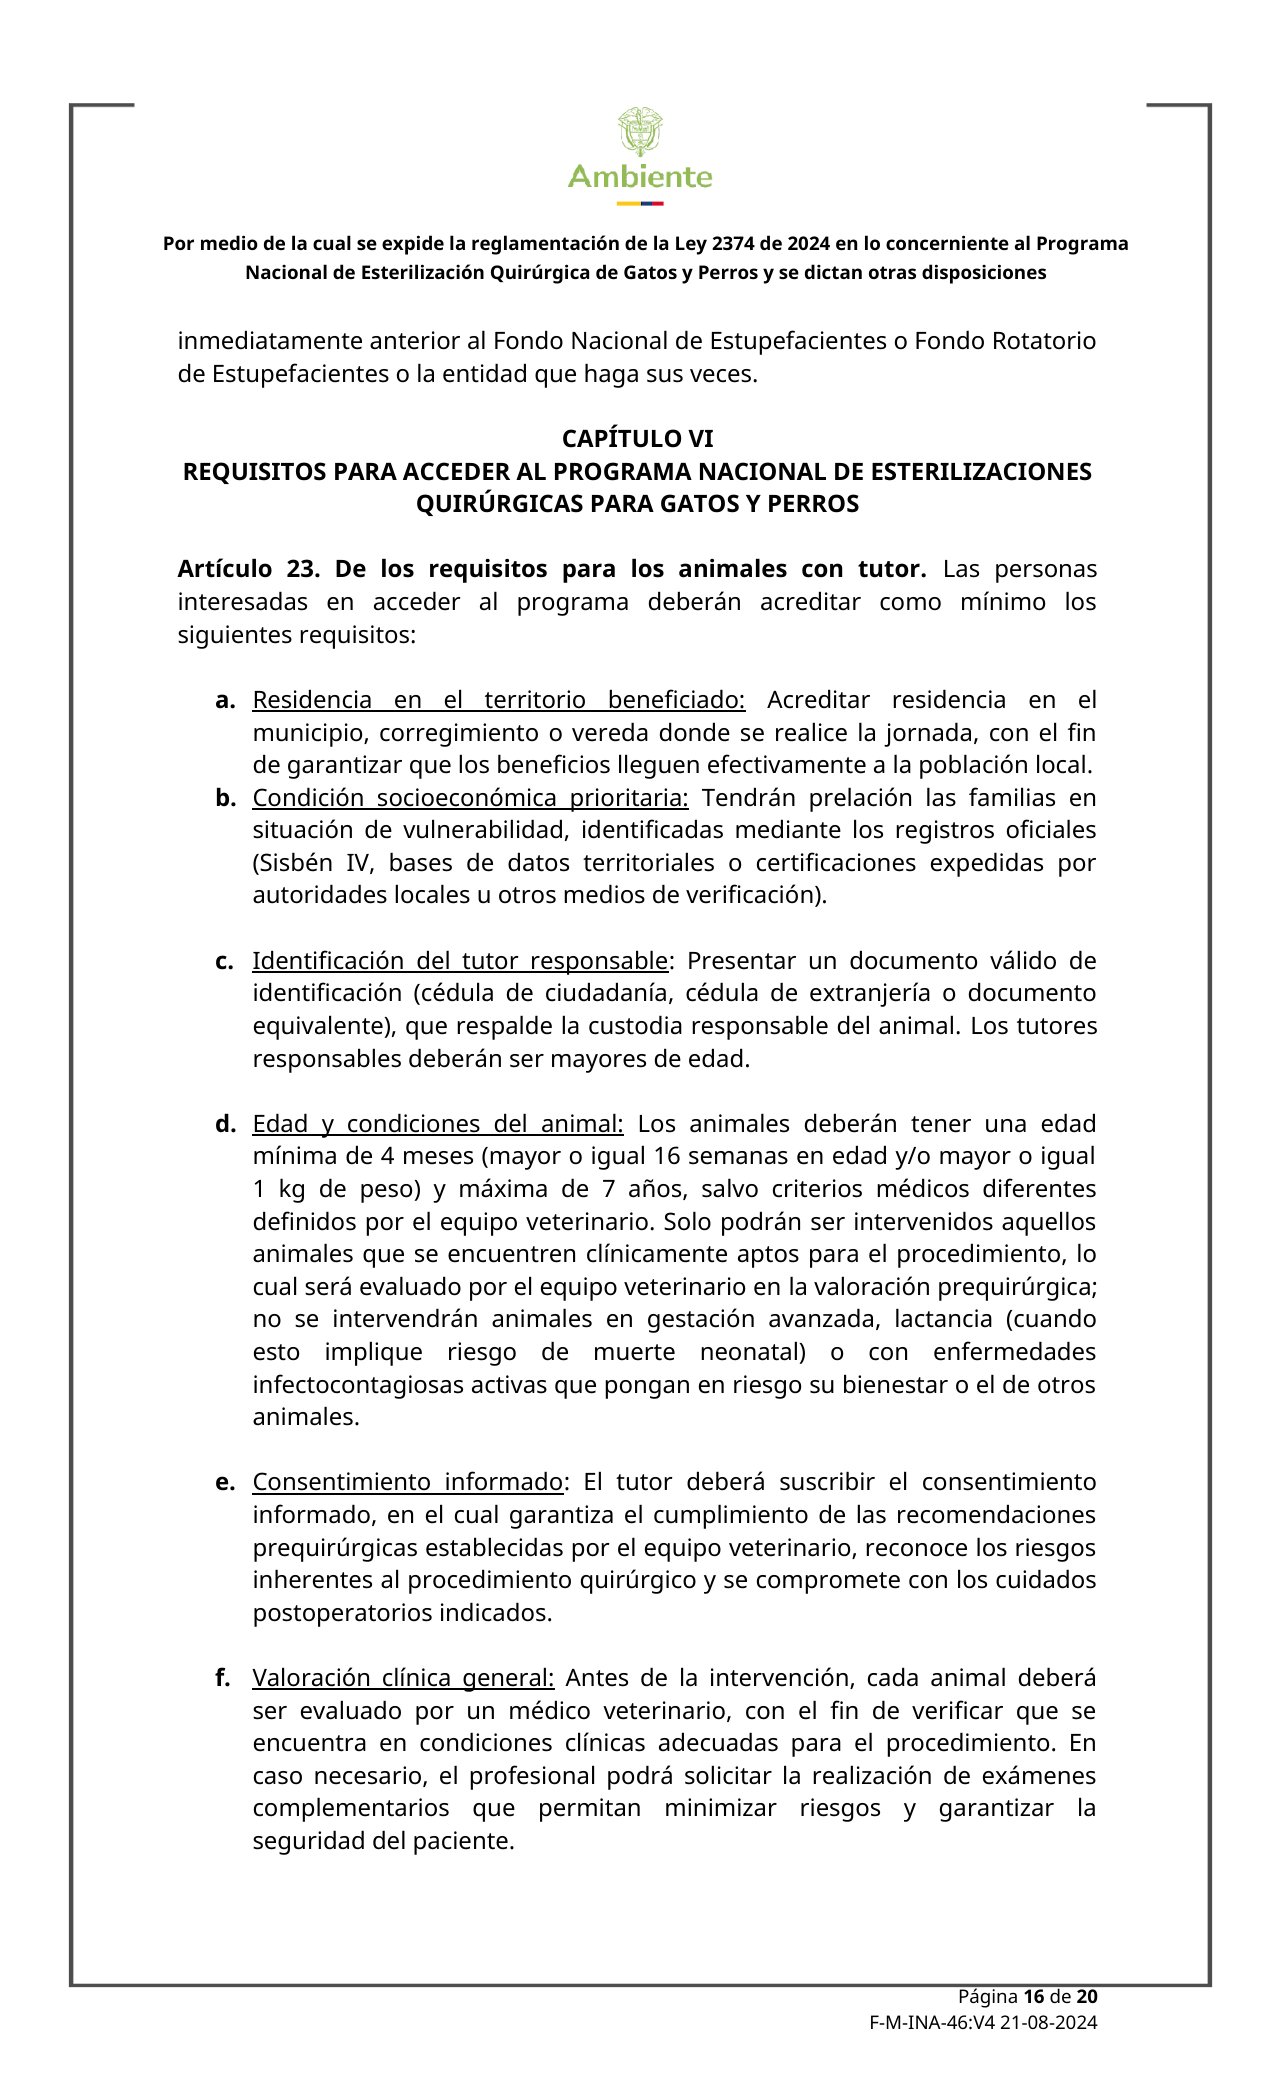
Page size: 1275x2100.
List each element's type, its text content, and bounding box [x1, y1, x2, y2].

list Valoración clínica general: Antes de la intervención, cada animal deberá ser evaluado por un médico veterinario, con el fin de verificar que se encuentra en condiciones clínicas adecuadas para el procedimiento. En caso necesario, el profesional podrá solicitar la realización de exámenes complementarios que permitan minimizar riesgos y garantizar la seguridad del paciente. [215, 1661, 1098, 1856]
text Artículo 23. De los requisitos para los animales con tutor. Las personas interesadas en acceder al programa deberán acreditar como mínimo los siguientes requisitos: [177, 552, 1098, 650]
list : Presentar un documento válido de identificación (cédula de ciudadanía, cédula de extranjería o documento equivalente), que respalde la custodia responsable del animal. Los tutores responsables deberán ser mayores de edad. [215, 943, 1098, 1074]
text REQUISITOS PARA ACCEDER AL PROGRAMA NACIONAL DE ESTERILIZACIONES QUIRÚRGICAS PARA GATOS Y PERROS [177, 454, 1098, 520]
list Edad y condiciones del animal: Los animales deberán tener una edad mínima de 4 meses (mayor o igual 16 semanas en edad y/o mayor o igual 1 kg de peso) y máxima de 7 años, salvo criterios médicos diferentes definidos por el equipo veterinario. Solo podrán ser intervenidos aquellos animales que se encuentren clínicamente aptos para el procedimiento, lo cual será evaluado por el equipo veterinario en prequirúrgica; no se intervendrán animales en gestación avanzada, lactancia (cuando esto implique riesgo de muerte neonatal) o con enfermedades infectocontagiosas activas que pongan en riesgo su bienestar o el de otros animales. [215, 1107, 1098, 1433]
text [177, 251, 1098, 389]
list Consentimiento informado: El tutor deberá suscribir el consentimiento informado, en el cual garantiza el cumplimiento de las recomendaciones prequirúrgicas establecidas por el equipo veterinario, reconoce los riesgos inherentes al procedimiento quirúrgico y se compromete con los cuidados postoperatorios indicados. [215, 1465, 1098, 1628]
list Residencia en el territorio beneficiado: Acreditar residencia en el municipio, corregimiento o vereda donde se realice la jornada, con el fin de garantizar que los beneficios lleguen efectivamente a la población local. [215, 683, 1098, 781]
list Condición socioeconómica prioritaria: Tendrán prelación las familias en situación de vulnerabilidad, identificadas mediante los registros oficiales (Sisbén IV, bases de datos territoriales o certificaciones expedidas por autoridades locales u otros medios de verificación). [215, 781, 1098, 911]
text CAPÍTULO VI [177, 422, 1098, 454]
picture [3, 0, 1275, 2097]
